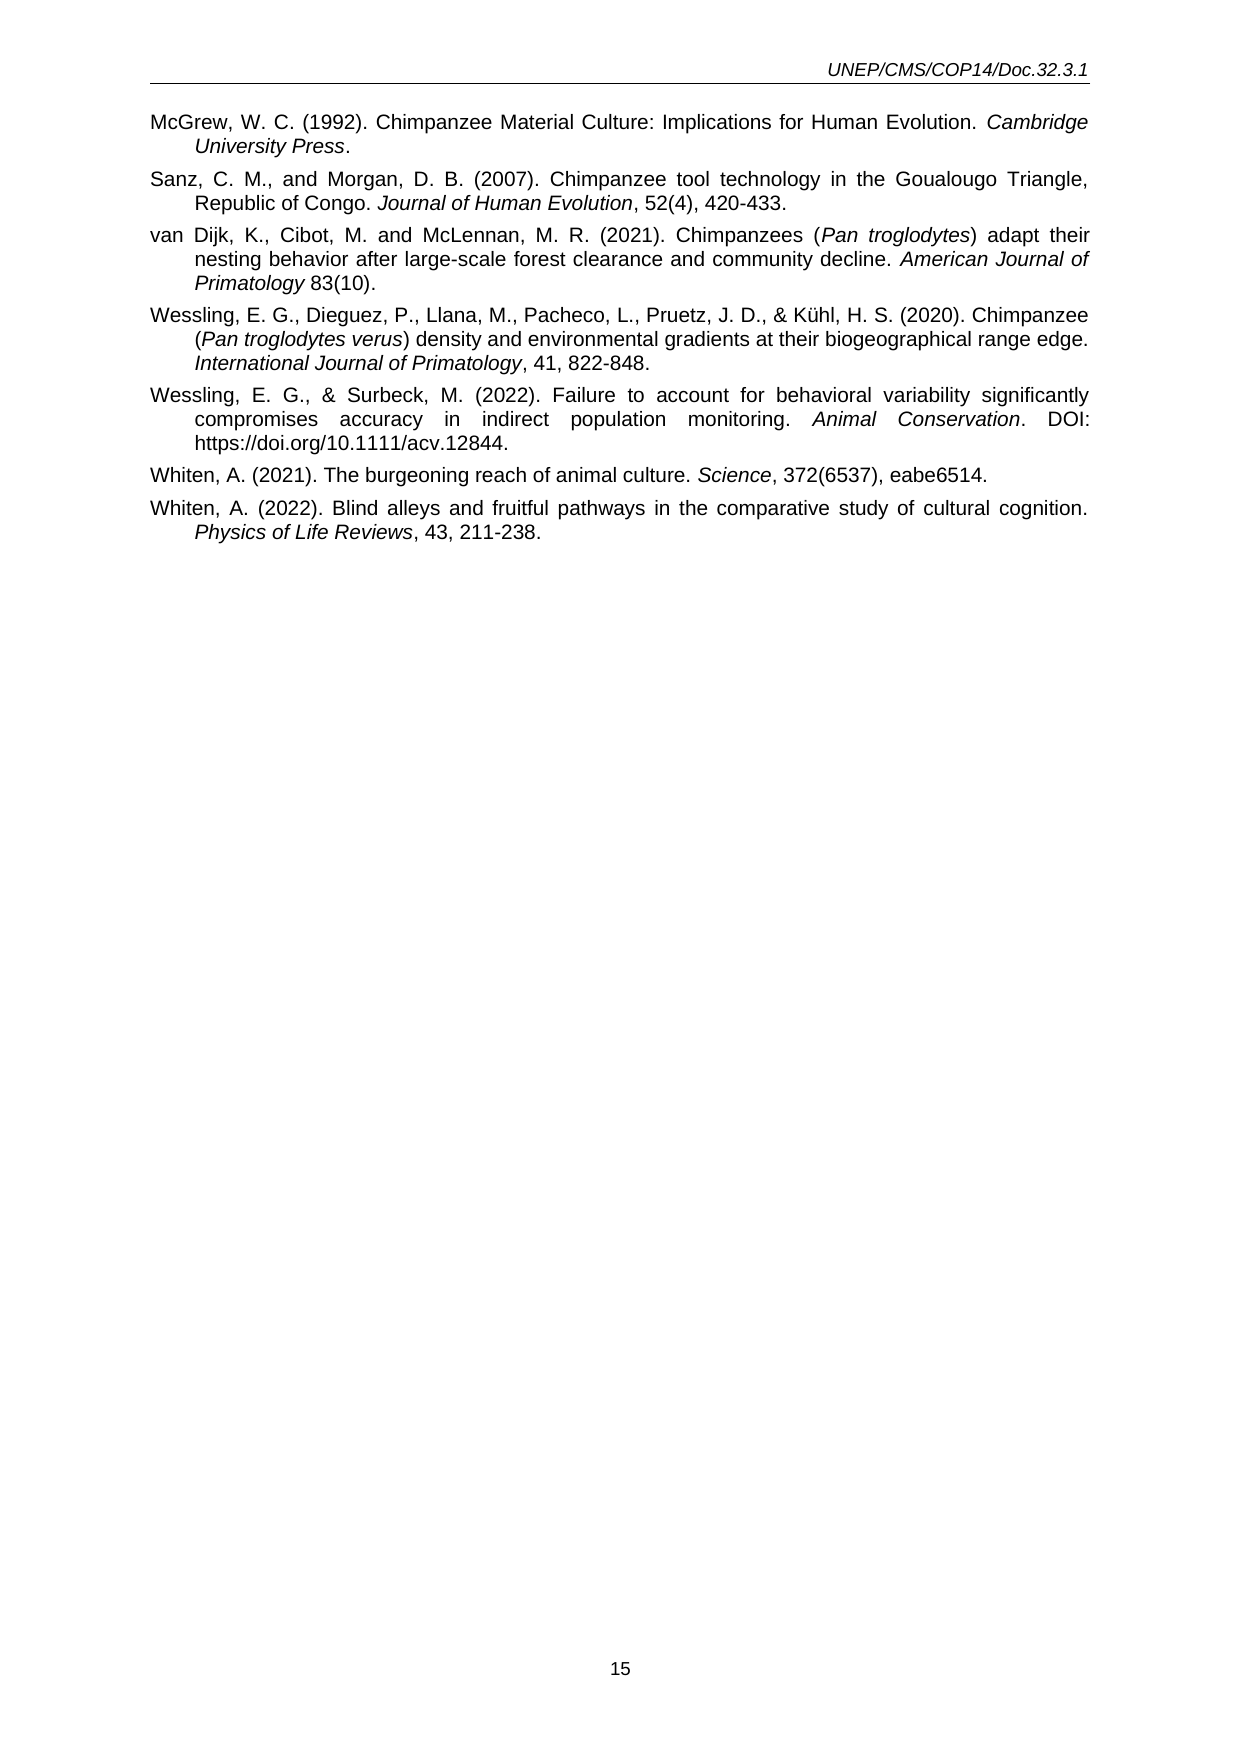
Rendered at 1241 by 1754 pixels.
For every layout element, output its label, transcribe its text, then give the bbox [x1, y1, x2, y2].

text McGrew, W. C. (1992). Chimpanzee Material Culture: Implications for Human Evolution. Cambridge University Press. [150, 110, 1090, 158]
text Sanz, C. M., and Morgan, D. B. (2007). Chimpanzee tool technology in the Goualougo Triangle, Republic of Congo. Journal of Human Evolution, 52(4), 420-433. [150, 166, 1090, 214]
text van Dijk, K., Cibot, M. and McLennan, M. R. (2021). Chimpanzees (Pan troglodytes) adapt their nesting behavior after large-scale forest clearance and community decline. American Journal of Primatology 83(10). [150, 223, 1090, 294]
text Whiten, A. (2021). The burgeoning reach of animal culture. Science, 372(6537), eabe6514. [150, 463, 1090, 487]
text Wessling, E. G., & Surbeck, M. (2022). Failure to account for behavioral variability significantly compromises accuracy in indirect population monitoring. Animal Conservation. DOI: https://doi.org/10.1111/acv.12844. [150, 383, 1090, 455]
text Wessling, E. G., Dieguez, P., Llana, M., Pacheco, L., Pruetz, J. D., & Kühl, H. S. (2020). Chimpanzee (Pan troglodytes verus) density and environmental gradients at their biogeographical range edge. International Journal of Primatology, 41, 822-848. [150, 303, 1090, 375]
text Whiten, A. (2022). Blind alleys and fruitful pathways in the comparative study of cultural cognition. Physics of Life Reviews, 43, 211-238. [150, 496, 1090, 543]
